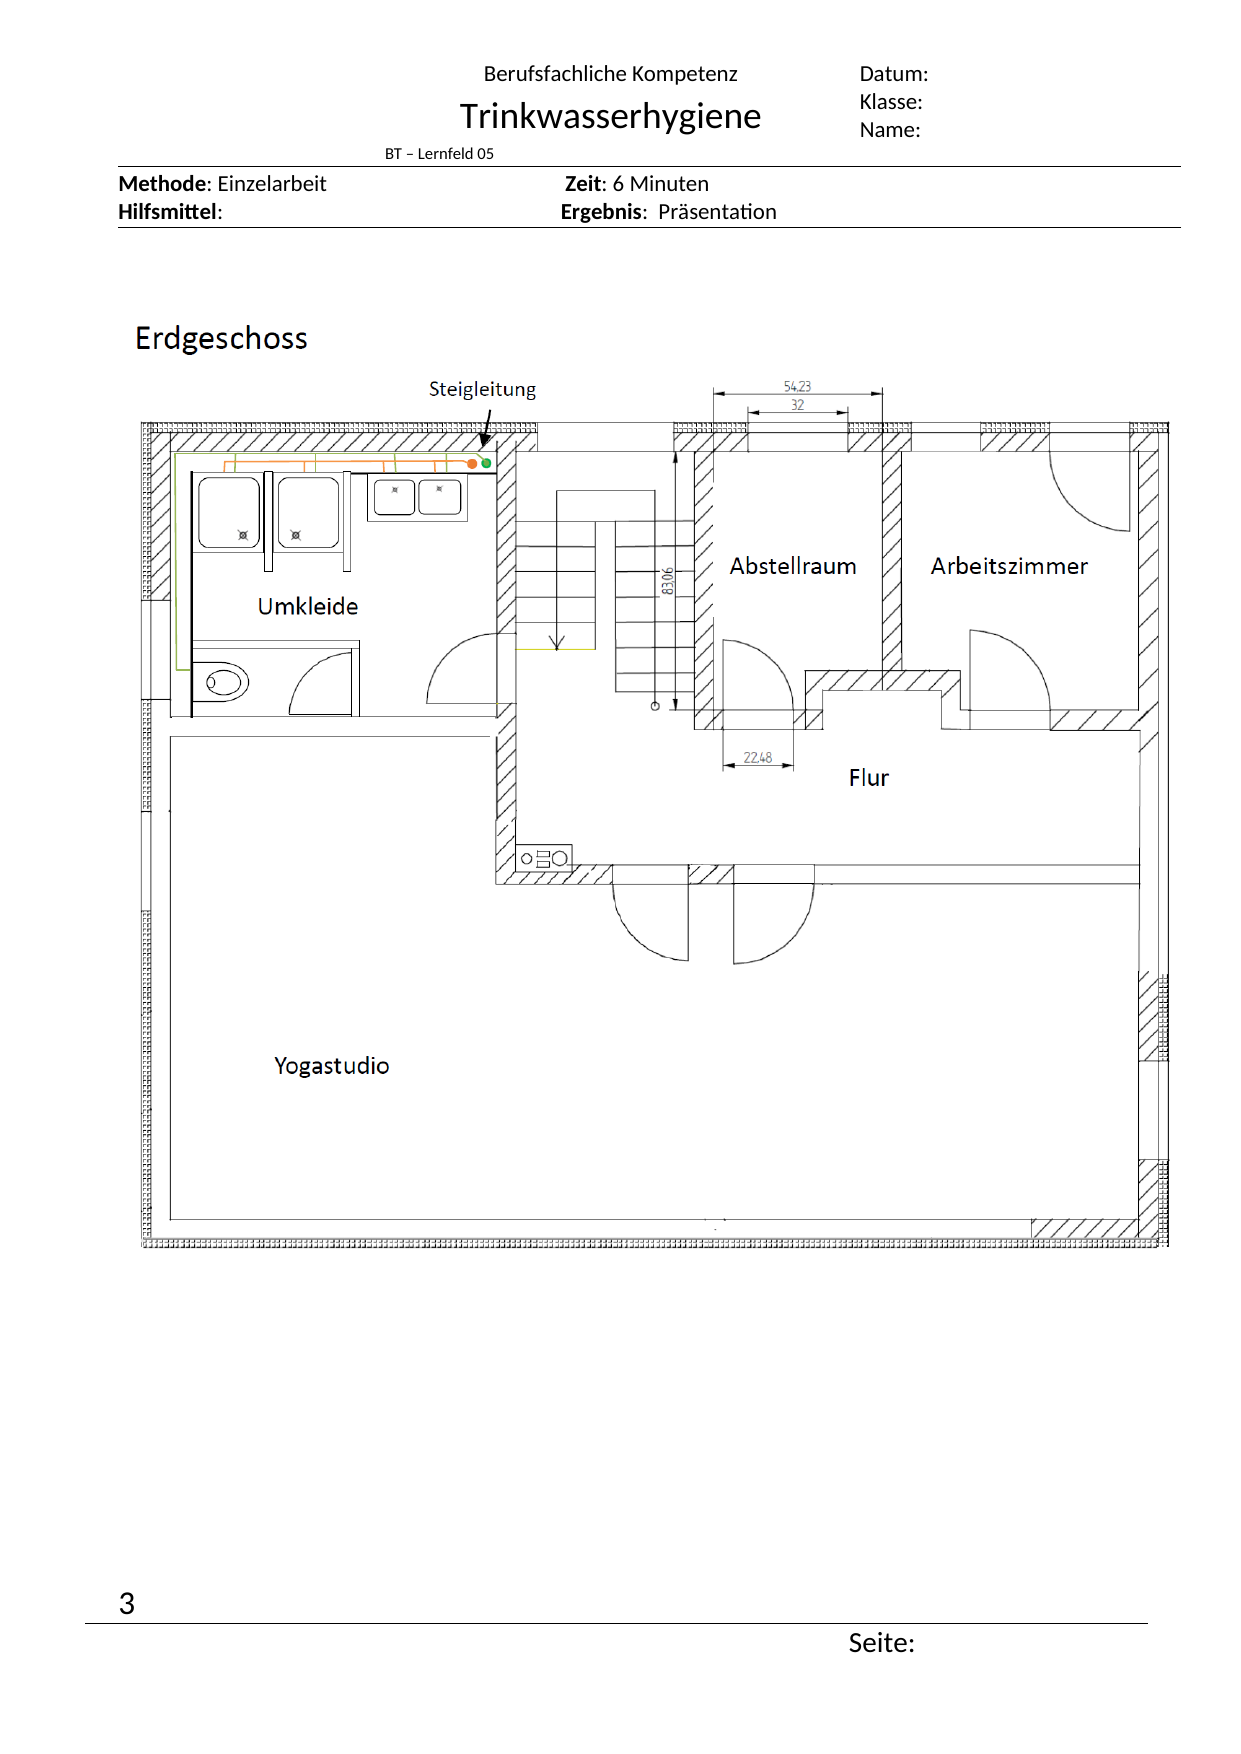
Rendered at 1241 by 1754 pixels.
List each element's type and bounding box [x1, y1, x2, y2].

picture [118, 314, 1182, 1261]
